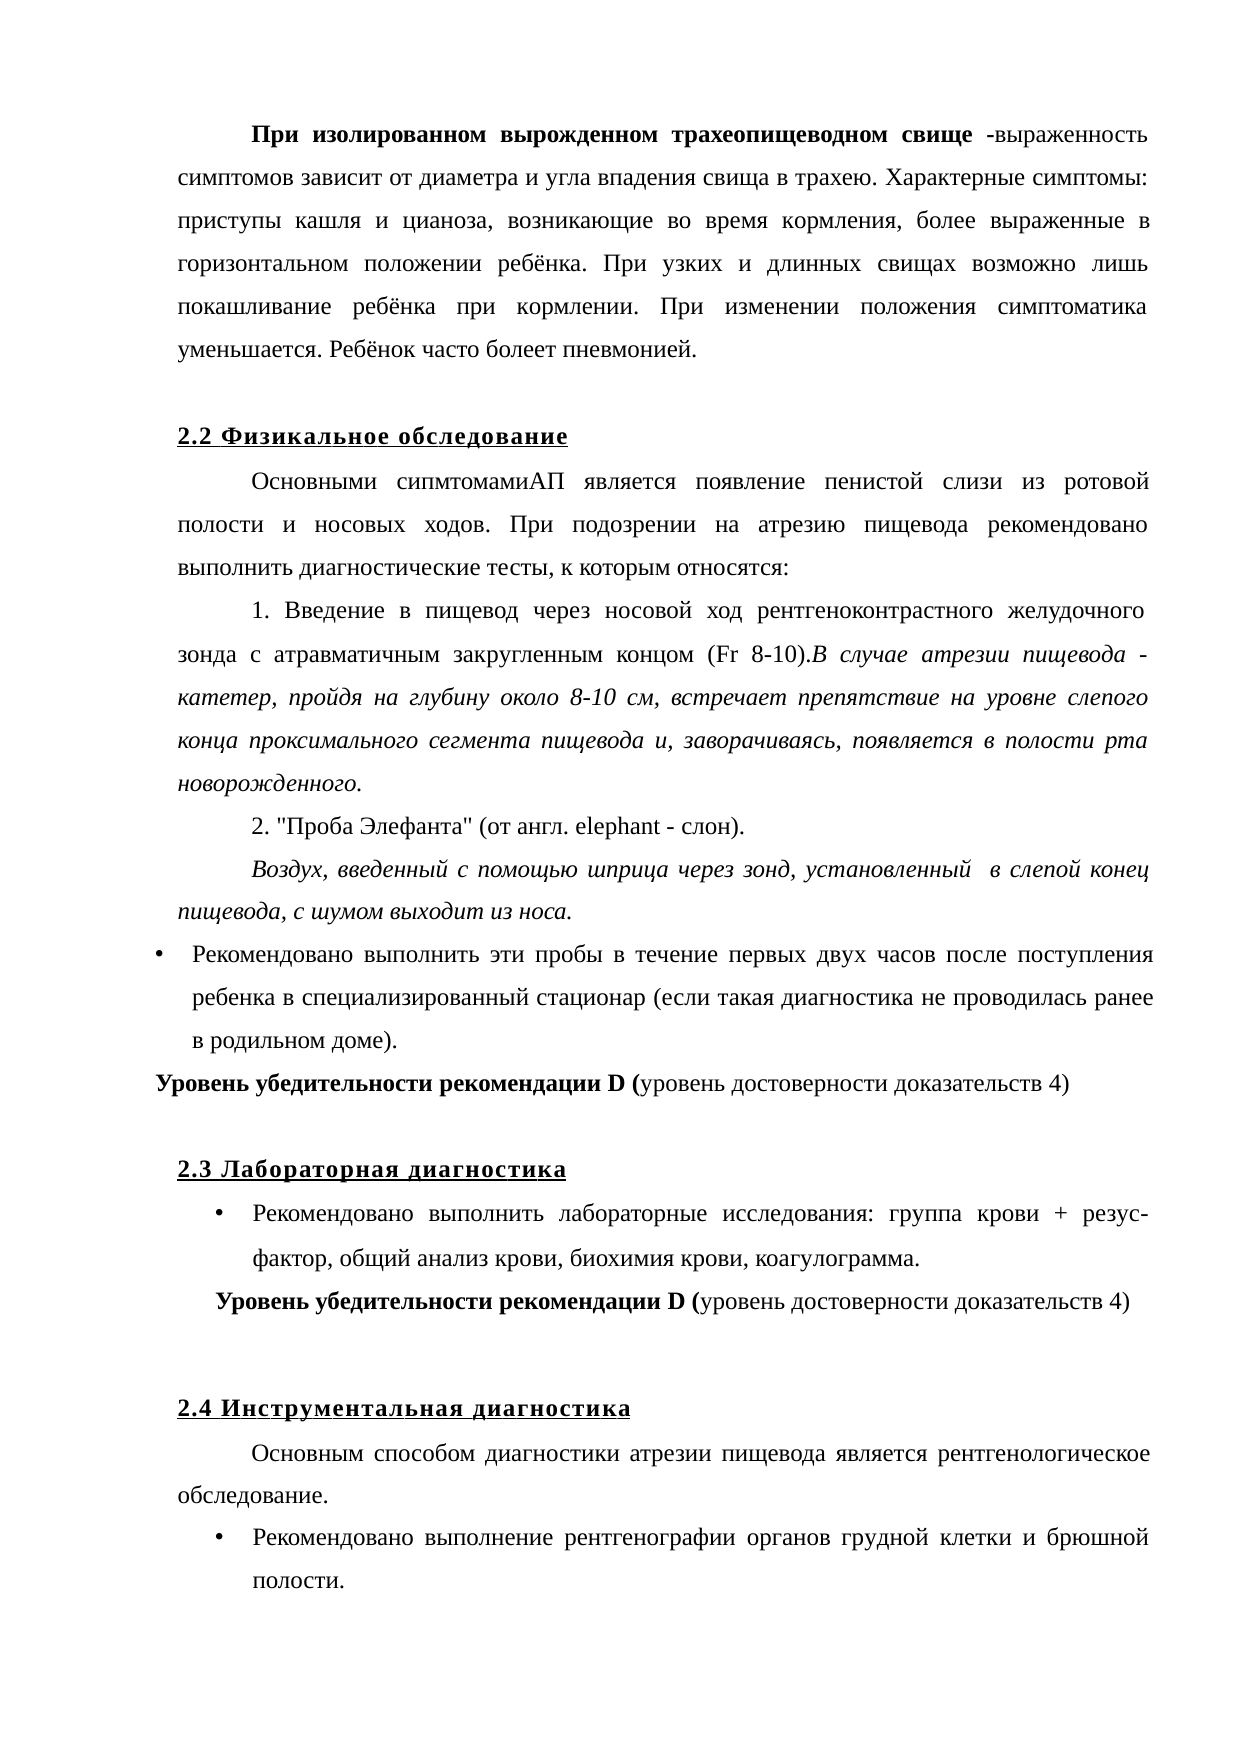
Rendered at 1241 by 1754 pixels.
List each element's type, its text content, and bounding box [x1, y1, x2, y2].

text • Рекомендовано выполнение рентгенографии органов грудной клетки и брюшной полости. [215, 1522, 1154, 1594]
text уменьшается. Ребёнок часто болеет пневмонией. [177, 334, 1154, 363]
text Воздух, введенный с помощью шприца через зонд, установленный в слепой конец пищевода, с шумом выходит из носа. [177, 854, 1154, 925]
text зонда с атравматичным закругленным концом (Fr 8-10).В случае атрезии пищевода - [177, 639, 1154, 667]
text новорожденного. [177, 768, 1154, 797]
text Уровень убедительности рекомендации D (уровень достоверности доказательств 4) [215, 1286, 1154, 1314]
text 1. Введение в пищевод через носовой ход рентгеноконтрастного желудочного [251, 596, 1154, 624]
text выполнить диагностические тесты, к которым относятся: [177, 552, 1154, 581]
text приступы кашля и цианоза, возникающие во время кормления, более выраженные в [177, 205, 1154, 234]
text катетер, пройдя на глубину около 8-10 см, встречает препятствие на уровне слепого [177, 682, 1154, 711]
text При изолированном вырожденном трахеопищеводном свище -выраженность [251, 119, 1154, 148]
text • Рекомендовано выполнить эти пробы в течение первых двух часов после поступления ребенка в специализированный стационар (если такая диагностика не проводилась ранее в родильном доме). [155, 939, 1154, 1054]
text 2.2 Физикальное обследование [177, 421, 1154, 450]
text • Рекомендовано выполнить лабораторные исследования: группа крови + резус- [215, 1198, 1154, 1227]
text Уровень убедительности рекомендации D (уровень достоверности доказательств 4) [155, 1068, 1154, 1097]
text Основным способом диагностики атрезии пищевода является рентгенологическое обследование. [177, 1438, 1154, 1509]
text 2. "Проба Элефанта" (от англ. elephant - слон). [251, 811, 1154, 840]
text фактор, общий анализ крови, биохимия крови, коагулограмма. [252, 1243, 1154, 1271]
text симптомов зависит от диаметра и угла впадения свища в трахею. Характерные симптомы: [177, 162, 1154, 191]
text Основными сипмтомамиАП является появление пенистой слизи из ротовой [251, 466, 1154, 495]
text покашливание ребёнка при кормлении. При изменении положения симптоматика [177, 291, 1154, 320]
text полости и носовых ходов. При подозрении на атрезию пищевода рекомендовано [177, 509, 1154, 538]
text 2.3 Лабораторная диагностика [177, 1154, 1154, 1183]
text горизонтальном положении ребёнка. При узких и длинных свищах возможно лишь [177, 248, 1154, 277]
text 2.4 Инструментальная диагностика [177, 1393, 1154, 1422]
text конца проксимального сегмента пищевода и, заворачиваясь, появляется в полости рта [177, 725, 1154, 754]
